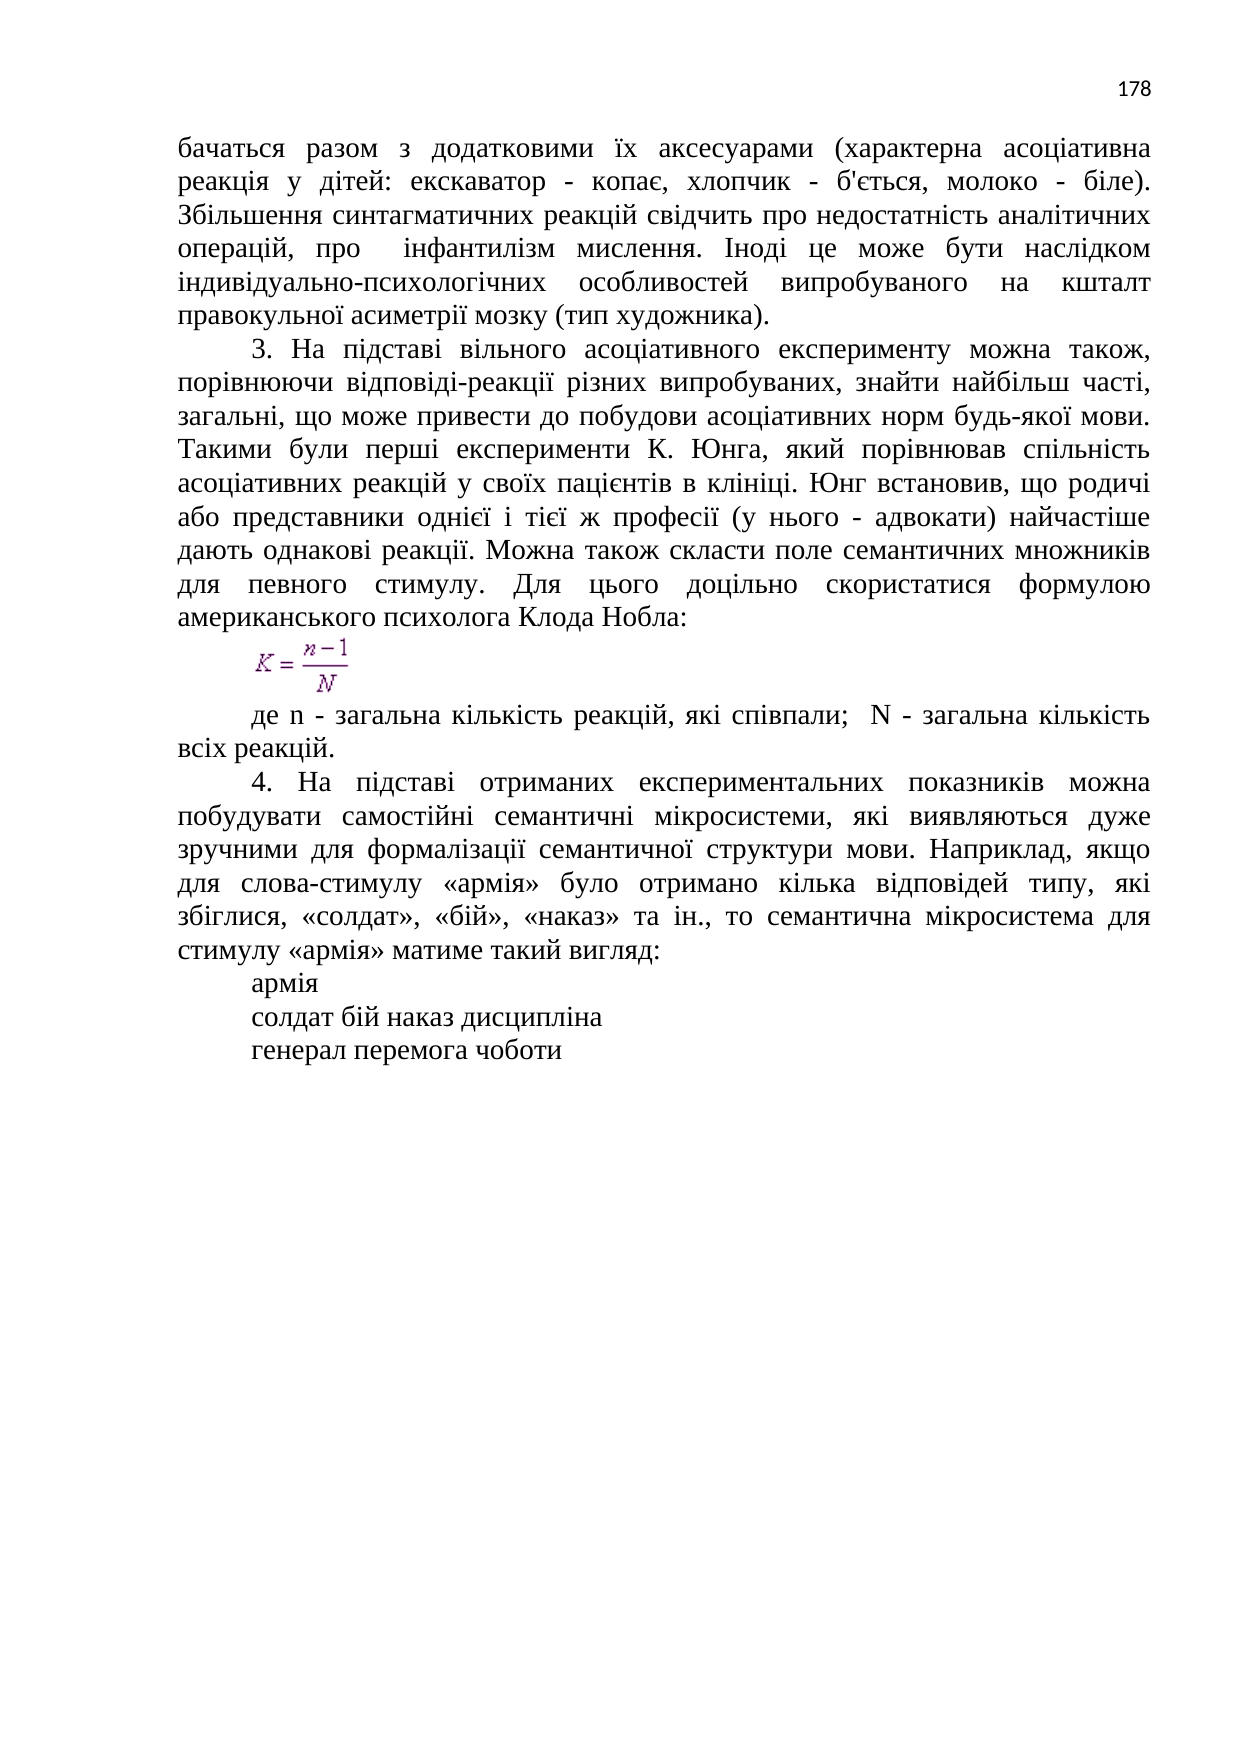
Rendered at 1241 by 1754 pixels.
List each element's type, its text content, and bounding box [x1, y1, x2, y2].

text 3. На підставі вільного асоціативного експерименту можна також, порівнюючи відповіді-реакції різних випробуваних, знайти найбільш часті, загальні, що може привести до побудови асоціативних норм будь-якої мови. Такими були перші експерименти К. Юнга, який порівнював спільність асоціативних реакцій у своїх пацієнтів в клініці. Юнг встановив, що родичі або представники однієї і тієї ж професії (у нього - адвокати) найчастіше дають однакові реакції. Можна також скласти поле семантичних множників для певного стимулу. Для цього доцільно скористатися формулою американського психолога Клода Нобла: [177, 331, 1152, 633]
text генерал перемога чоботи [177, 1032, 1152, 1066]
text де n - загальна кількість реакцій, які співпали; N - загальна кількість всіх реакцій. [177, 697, 1152, 764]
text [177, 130, 1152, 331]
text 4. На підставі отриманих експериментальних показників можна побудувати самостійні семантичні мікросистеми, які виявляються дуже зручними для формалізації семантичної структури мови. Наприклад, якщо для слова-стимулу «армія» було отримано кілька відповідей типу, які збіглися, «солдат», «бій», «наказ» та ін., то семантична мікросистема для стимулу «армія» матиме такий вигляд: [177, 764, 1152, 965]
picture [251, 632, 353, 697]
text солдат бій наказ дисципліна [177, 999, 1152, 1032]
text армія [177, 965, 1152, 999]
